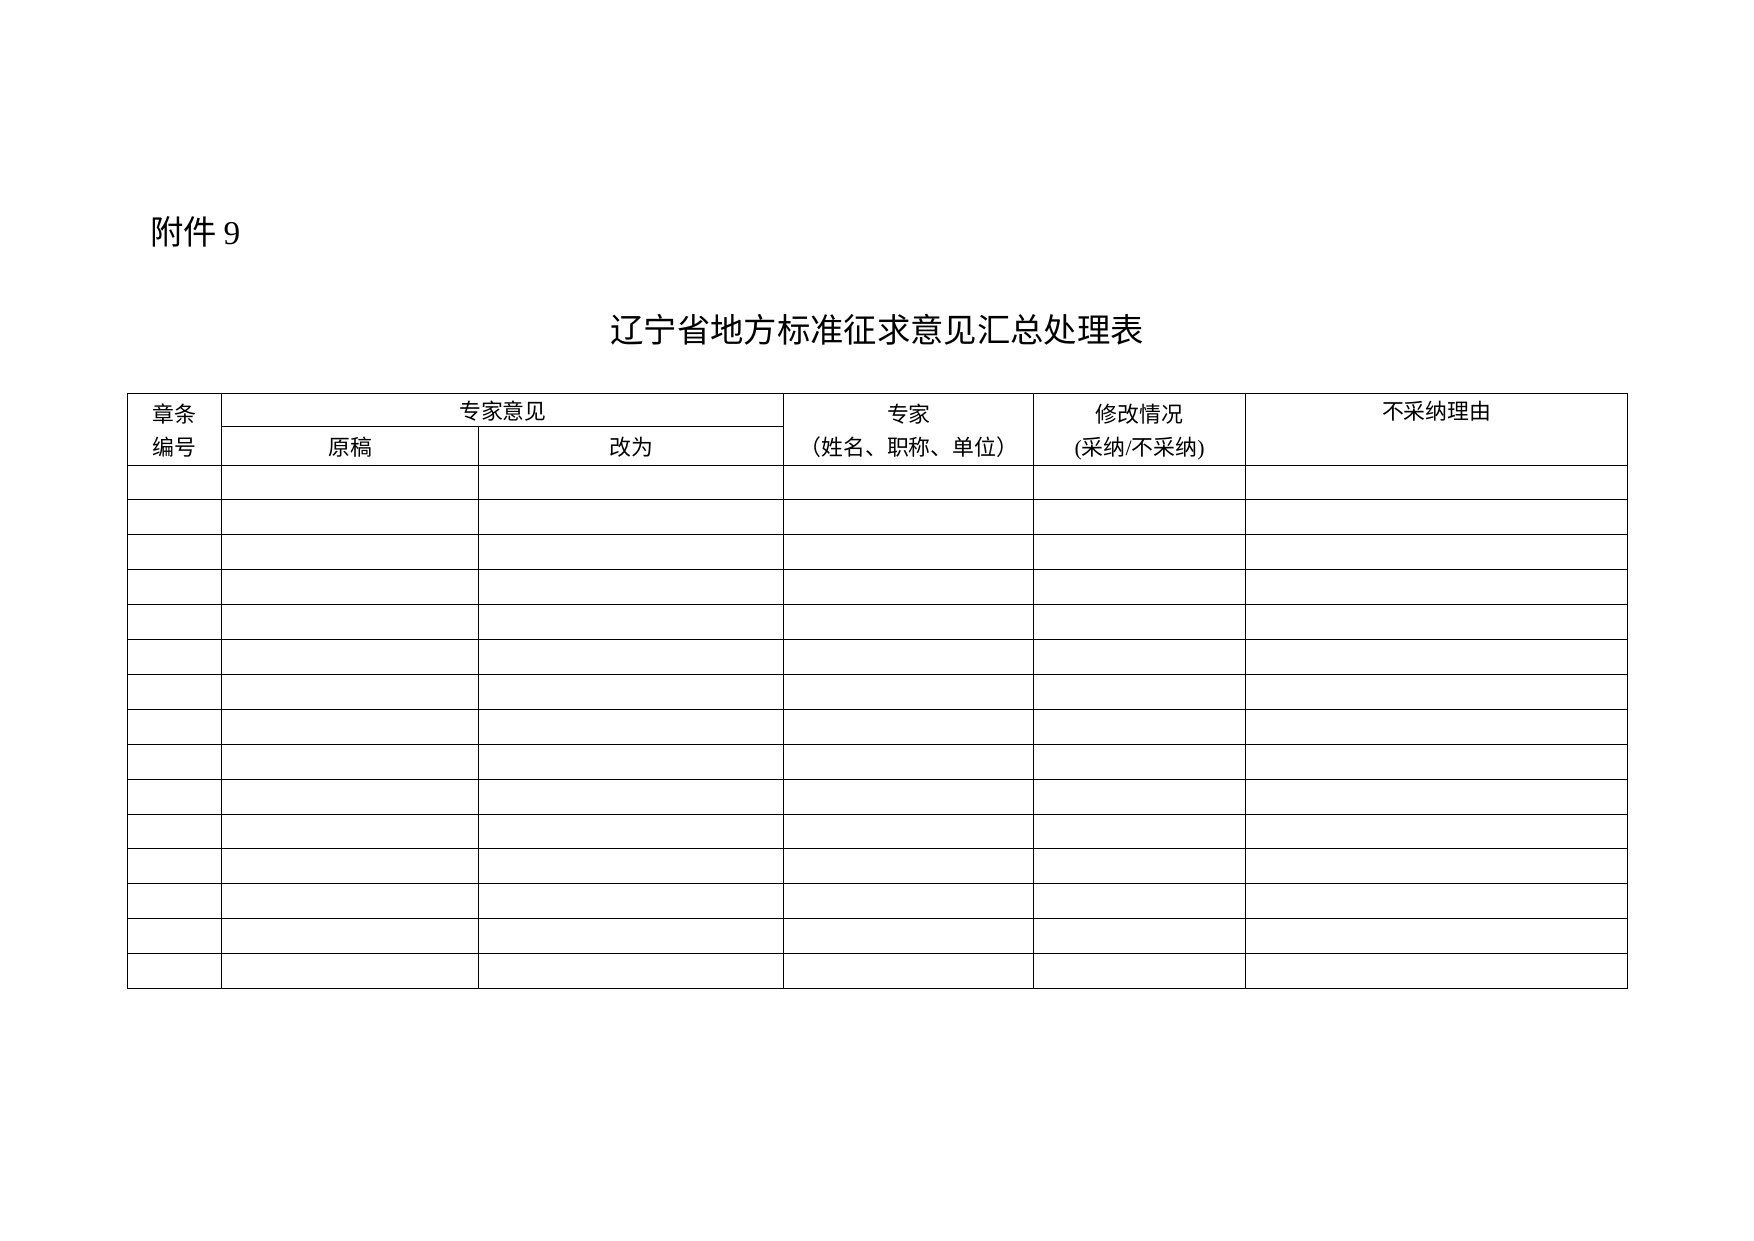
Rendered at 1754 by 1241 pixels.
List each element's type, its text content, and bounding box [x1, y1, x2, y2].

table_header 章条 编号 [128, 394, 221, 464]
table_cell [479, 884, 783, 918]
table_cell [222, 605, 478, 639]
table_cell [1246, 745, 1627, 778]
table_cell [128, 849, 221, 883]
table_cell [784, 815, 1033, 848]
table_cell [128, 780, 221, 813]
table_cell [784, 466, 1033, 499]
table_cell [784, 780, 1033, 813]
table_cell [479, 605, 783, 639]
table_cell [128, 954, 221, 988]
table_cell [784, 884, 1033, 918]
table_cell [1246, 849, 1627, 883]
text 辽宁省地方标准征求意见汇总处理表 [150, 295, 1604, 360]
table_cell [128, 570, 221, 604]
table_cell [1034, 535, 1245, 569]
table_cell [1034, 884, 1245, 918]
table_cell [1246, 640, 1627, 674]
table_cell [784, 675, 1033, 709]
table_cell [1034, 745, 1245, 778]
table_cell [479, 500, 783, 534]
table_cell [784, 710, 1033, 744]
table_cell 原稿 [222, 427, 478, 464]
table_cell [222, 675, 478, 709]
table_cell [1246, 605, 1627, 639]
table_cell [222, 570, 478, 604]
table_cell [479, 675, 783, 709]
table_cell [1034, 570, 1245, 604]
table_cell [1034, 849, 1245, 883]
table_cell [479, 954, 783, 988]
table_cell [1246, 466, 1627, 499]
table_cell [128, 745, 221, 778]
table_cell [479, 570, 783, 604]
table_cell [128, 535, 221, 569]
table_cell [784, 849, 1033, 883]
table_cell [479, 815, 783, 848]
table_cell [222, 466, 478, 499]
table_cell [479, 466, 783, 499]
table_cell [1246, 919, 1627, 953]
table_header 不采纳理由 [1246, 394, 1627, 464]
table_cell [1034, 466, 1245, 499]
text 附件9 [150, 198, 1604, 263]
table_cell [128, 466, 221, 499]
table_cell [222, 815, 478, 848]
table_header 专家 （姓名、职称、单位） [784, 394, 1033, 464]
table_cell [1034, 815, 1245, 848]
table_header 修改情况 (采纳/不采纳) [1034, 394, 1245, 464]
table_cell [479, 710, 783, 744]
table_cell [128, 500, 221, 534]
table_cell [222, 849, 478, 883]
table_cell [784, 919, 1033, 953]
table_cell [1246, 954, 1627, 988]
table_cell [222, 745, 478, 778]
table_cell [222, 640, 478, 674]
table_cell [222, 535, 478, 569]
table_cell [1246, 815, 1627, 848]
table_cell [1034, 675, 1245, 709]
table_cell [1246, 710, 1627, 744]
table_header 专家意见 [222, 394, 783, 426]
table_cell [784, 640, 1033, 674]
table_cell [1034, 500, 1245, 534]
table_cell [1034, 919, 1245, 953]
table_cell [784, 605, 1033, 639]
table_cell [784, 570, 1033, 604]
table_cell [1034, 605, 1245, 639]
table_cell [222, 884, 478, 918]
table_cell [479, 640, 783, 674]
table_cell [128, 640, 221, 674]
table_cell [784, 954, 1033, 988]
table_cell [1034, 710, 1245, 744]
table_cell [479, 535, 783, 569]
table_cell [1246, 675, 1627, 709]
table_cell [479, 780, 783, 813]
table_cell [479, 745, 783, 778]
table_cell [128, 605, 221, 639]
table_cell 改为 [479, 427, 783, 464]
table_cell [128, 815, 221, 848]
table_cell [1246, 500, 1627, 534]
table_cell [222, 780, 478, 813]
table_cell [222, 919, 478, 953]
table_cell [784, 500, 1033, 534]
table_cell [1246, 570, 1627, 604]
table_cell [479, 849, 783, 883]
table_cell [1034, 954, 1245, 988]
table_cell [1034, 640, 1245, 674]
table_cell [1246, 780, 1627, 813]
table_cell [784, 535, 1033, 569]
table_cell [128, 710, 221, 744]
table_cell [222, 954, 478, 988]
table_cell [128, 884, 221, 918]
table_cell [128, 919, 221, 953]
table_cell [222, 500, 478, 534]
table_cell [784, 745, 1033, 778]
table_cell [128, 675, 221, 709]
table_cell [479, 919, 783, 953]
table_cell [1246, 884, 1627, 918]
table_cell [1246, 535, 1627, 569]
table_cell [222, 710, 478, 744]
table_cell [1034, 780, 1245, 813]
